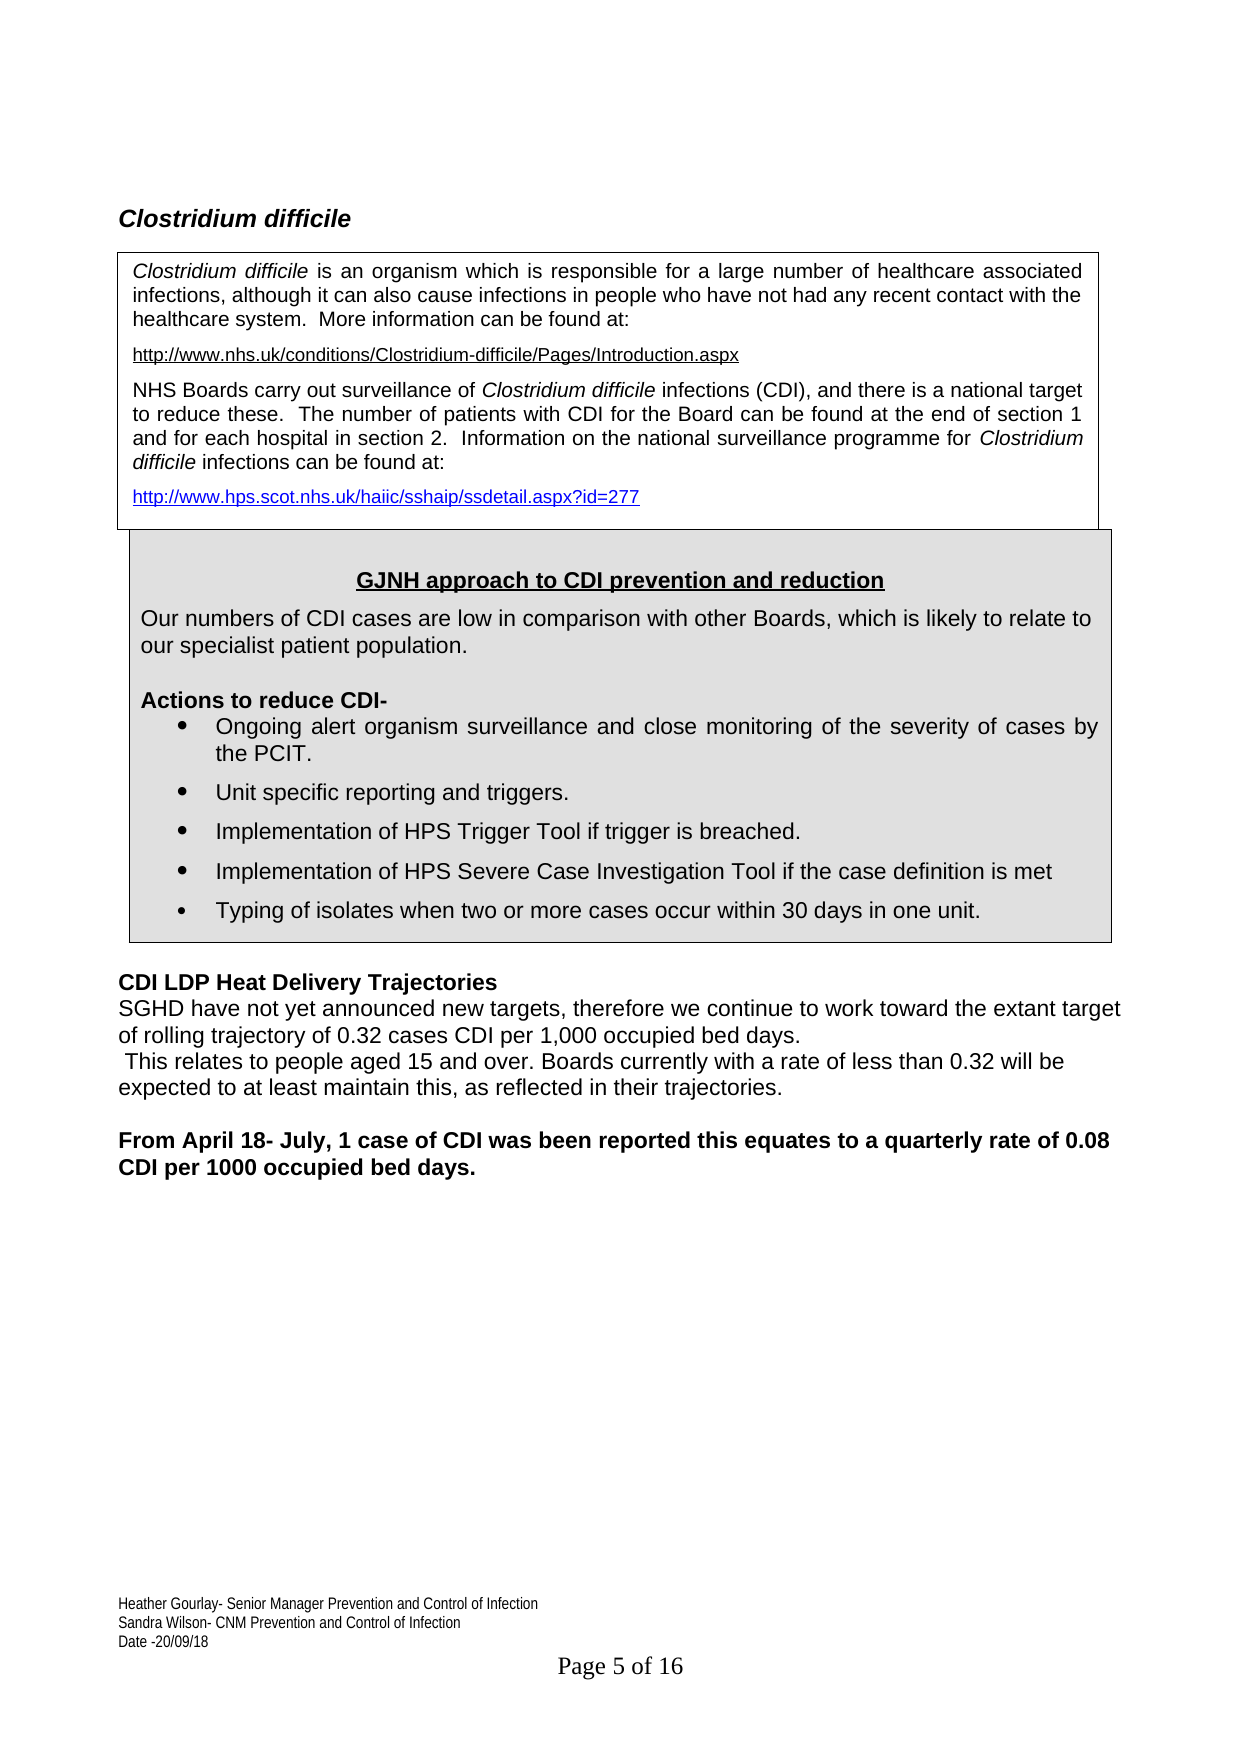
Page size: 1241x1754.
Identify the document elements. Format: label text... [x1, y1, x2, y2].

text This relates to people aged 15 and over. Boards currently with a rate of less than 0.32 will be expected to at least maintain this, as reflected in their trajectories. [118, 1048, 1122, 1101]
text From April 18- July, 1 case of CDI was been reported this equates to a quarterly rate of 0.08 CDI per 1000 occupied bed days. [118, 1127, 1122, 1180]
text CDI LDP Heat Delivery Trajectories [118, 969, 1122, 995]
table_header GJNH approach to CDI prevention and reduction Our numbers of CDI cases are low in comparison with other Boards, which is likely to relate to our specialist patient population. Actions to reduce CDI- Ongoing alert organism surveillance and close monitoring of the severity of cases by the PCIT. Unit specific reporting and triggers. Implementation of HPS Trigger Tool if trigger is breached. Implementation of HPS Severe Case Investigation Tool if the case definition is met Typing of isolates when two or more cases occur within 30 days in one unit. [130, 530, 1111, 942]
text SGHD have not yet announced new targets, therefore we continue to work toward the extant target of rolling trajectory of 0.32 cases CDI per 1,000 occupied bed days. [118, 995, 1122, 1048]
text Clostridium difficile [118, 204, 1122, 233]
